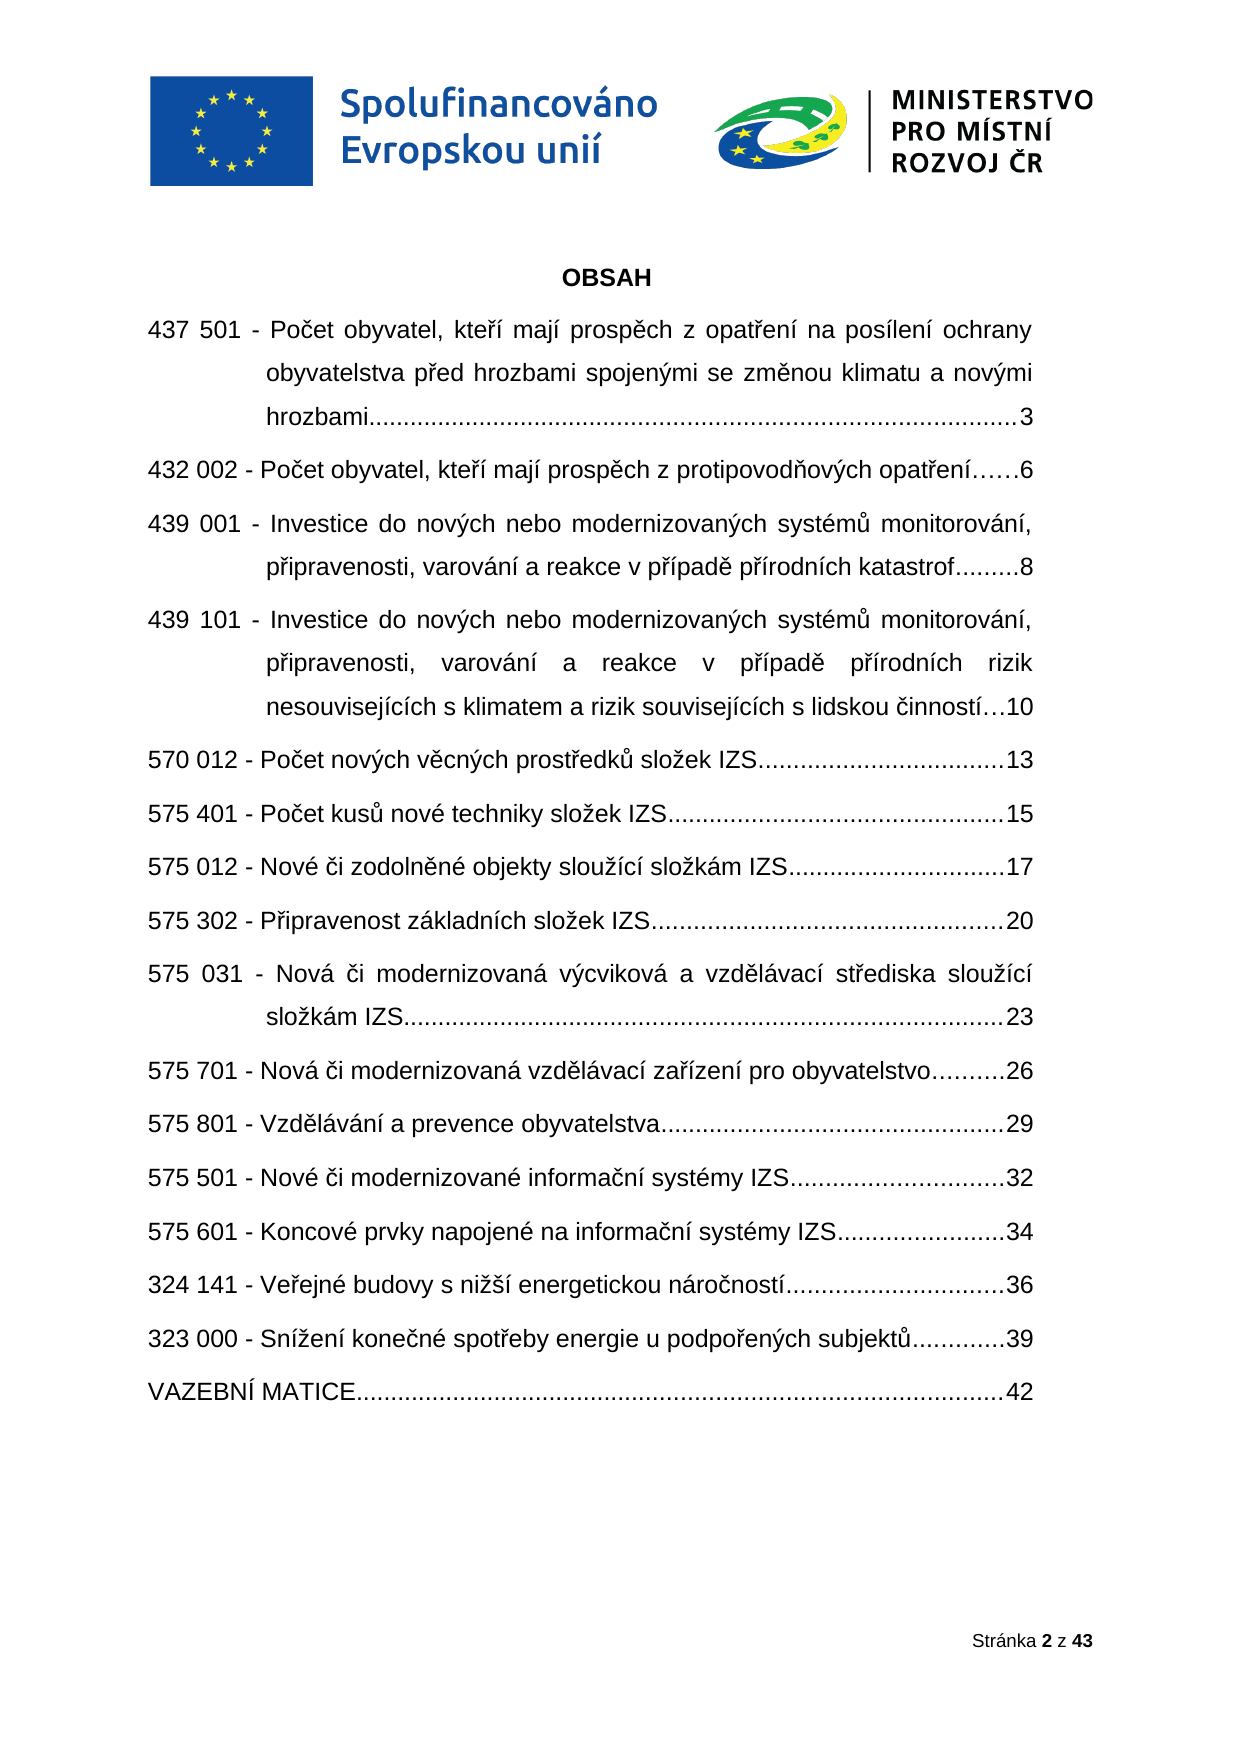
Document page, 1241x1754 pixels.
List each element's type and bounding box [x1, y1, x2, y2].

picture [147, 73, 1093, 189]
